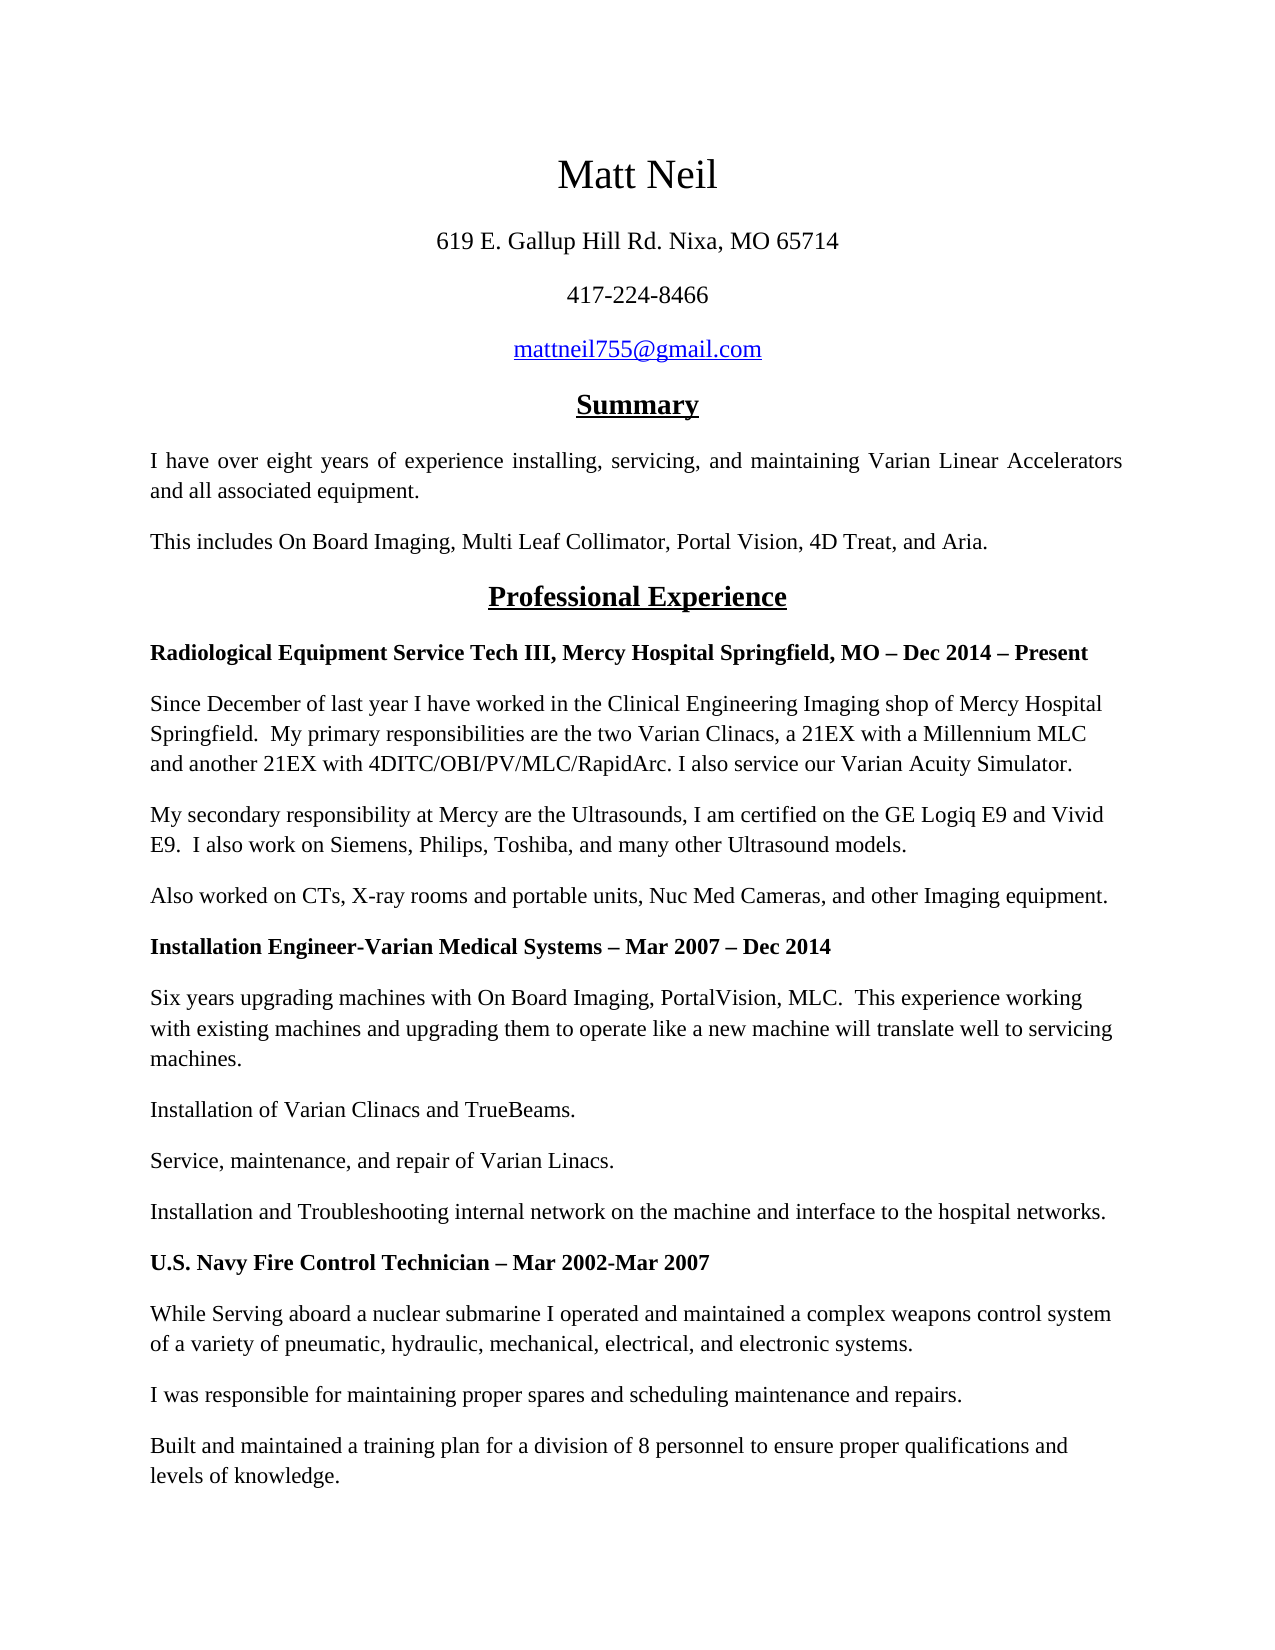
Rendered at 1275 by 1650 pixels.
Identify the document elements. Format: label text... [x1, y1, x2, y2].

text Six years upgrading machines with On Board Imaging, PortalVision, MLC. This experience working with existing machines and upgrading them to operate like a new machine will translate well to servicing machines. [150, 984, 1125, 1071]
text 619 E. Gallup Hill Rd. Nixa, MO 65714 [150, 226, 1125, 255]
text U.S. Navy Fire Control Technician – Mar 2002-Mar 2007 [150, 1249, 1125, 1275]
text Installation and Troubleshooting internal network on the machine and interface to the hospital networks. [150, 1198, 1125, 1224]
text Service, maintenance, and repair of Varian Linacs. [150, 1147, 1125, 1173]
text Installation of Varian Clinacs and TrueBeams. [150, 1096, 1125, 1122]
text Matt Neil [150, 150, 1125, 198]
text I have over eight years of experience installing, servicing, and maintaining Varian Linear Accelerators and all associated equipment. [150, 447, 1125, 503]
text Also worked on CTs, X-ray rooms and portable units, Nuc Med Cameras, and other Imaging equipment. [150, 882, 1125, 909]
text mattneil755@gmail.com [150, 334, 1125, 362]
text Installation Engineer-Varian Medical Systems – Mar 2007 – Dec 2014 [150, 933, 1125, 960]
text I was responsible for maintaining proper spares and scheduling maintenance and repairs. [150, 1381, 1125, 1408]
text 417-224-8466 [150, 280, 1125, 308]
text Professional Experience [150, 579, 1125, 613]
text This includes On Board Imaging, Multi Leaf Collimator, Portal Vision, 4D Treat, and Aria. [150, 528, 1125, 554]
text Radiological Equipment Service Tech III, Mercy Hospital Springfield, MO – Dec 2014 – Present [150, 638, 1125, 665]
text Since December of last year I have worked in the Clinical Engineering Imaging shop of Mercy Hospital Springfield. My primary responsibilities are the two Varian Clinacs, a 21EX with a Millennium MLC and another 21EX with 4DITC/OBI/PV/MLC/RapidArc. I also service our Varian Acuity Simulator. [150, 689, 1125, 776]
text While Serving aboard a nuclear submarine I operated and maintained a complex weapons control system of a variety of pneumatic, hydraulic, mechanical, electrical, and electronic systems. [150, 1300, 1125, 1357]
text Built and maintained a training plan for a division of 8 personnel to ensure proper qualifications and levels of knowledge. [150, 1432, 1125, 1489]
text Summary [150, 387, 1125, 421]
text My secondary responsibility at Mercy are the Ultrasounds, I am certified on the GE Logiq E9 and Vivid E9. I also work on Siemens, Philips, Toshiba, and many other Ultrasound models. [150, 801, 1125, 858]
